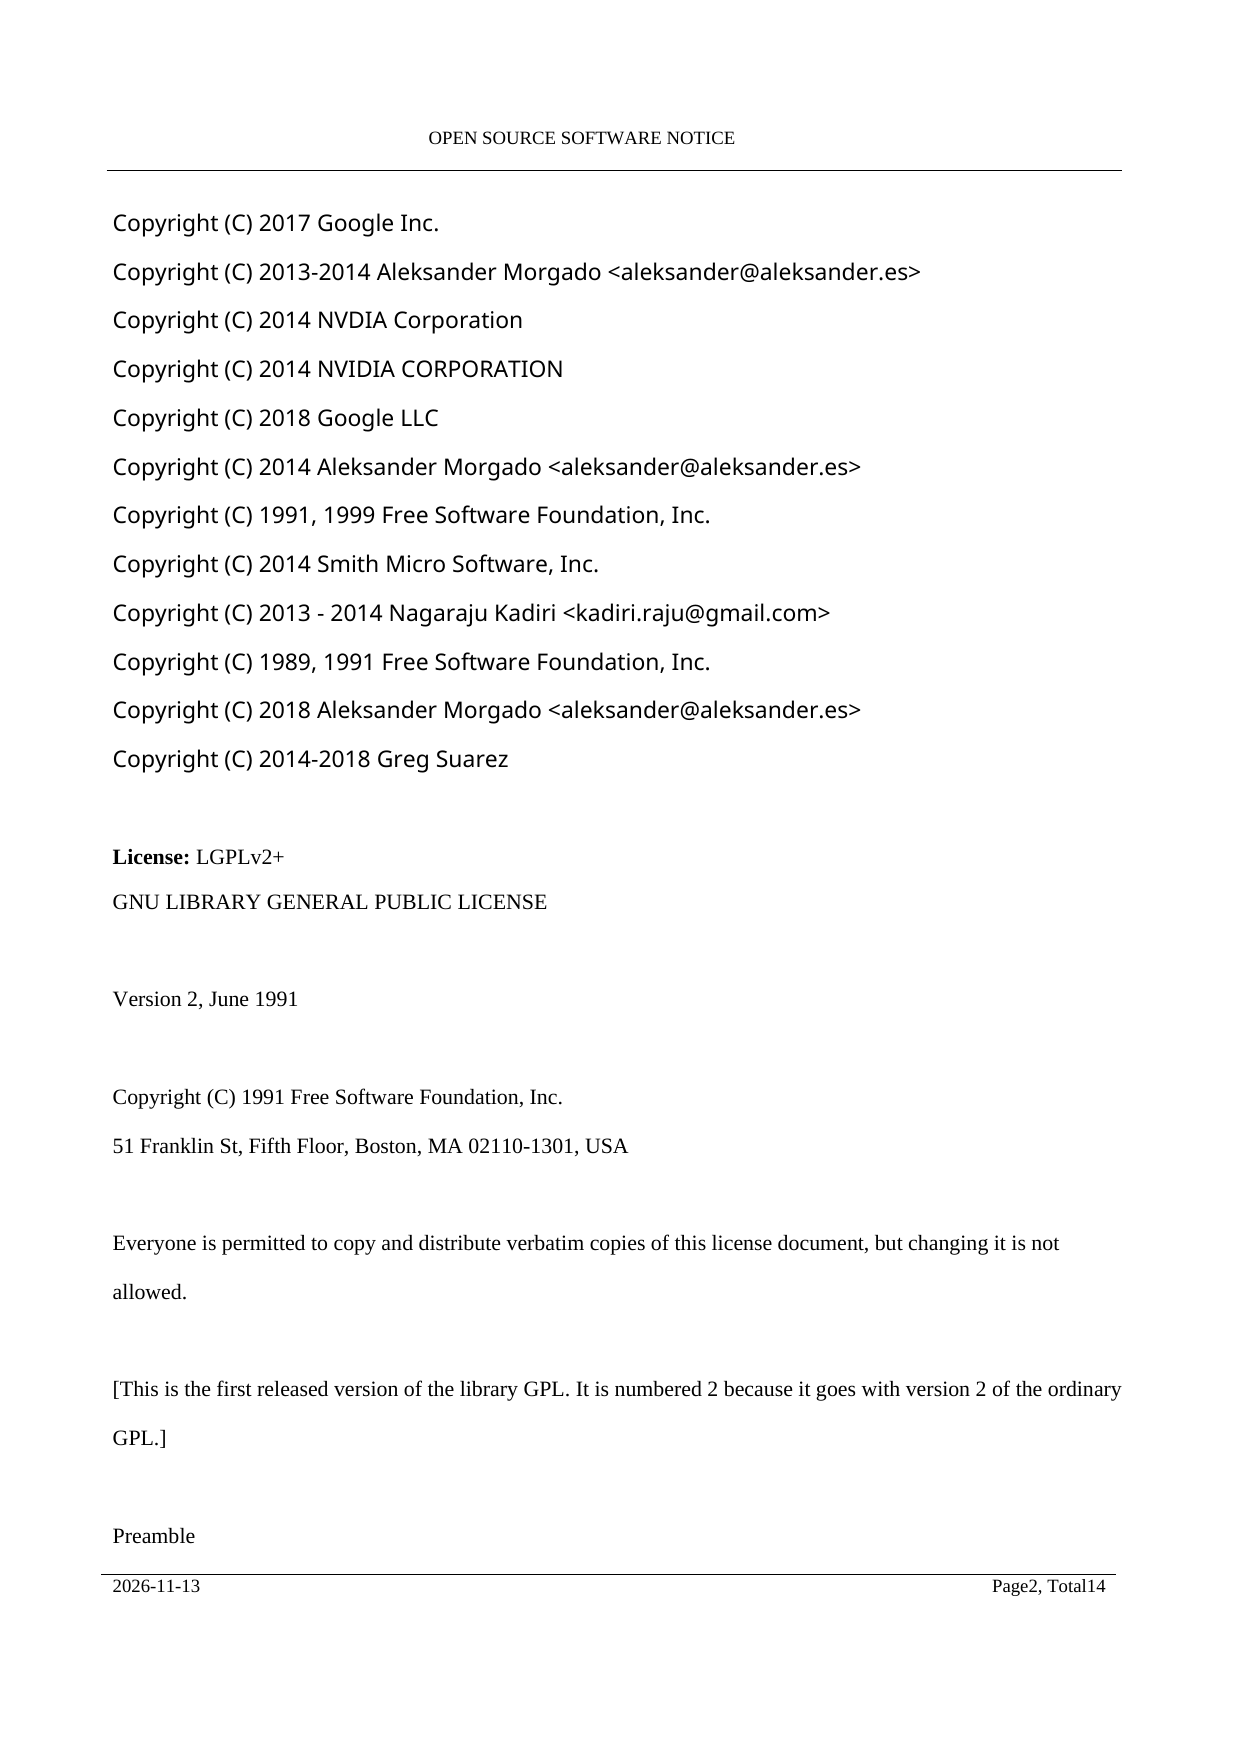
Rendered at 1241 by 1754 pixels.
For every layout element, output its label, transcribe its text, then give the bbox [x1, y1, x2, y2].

text License: LGPLv2+ [112, 840, 1128, 873]
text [112, 206, 1128, 824]
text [112, 885, 1128, 1551]
